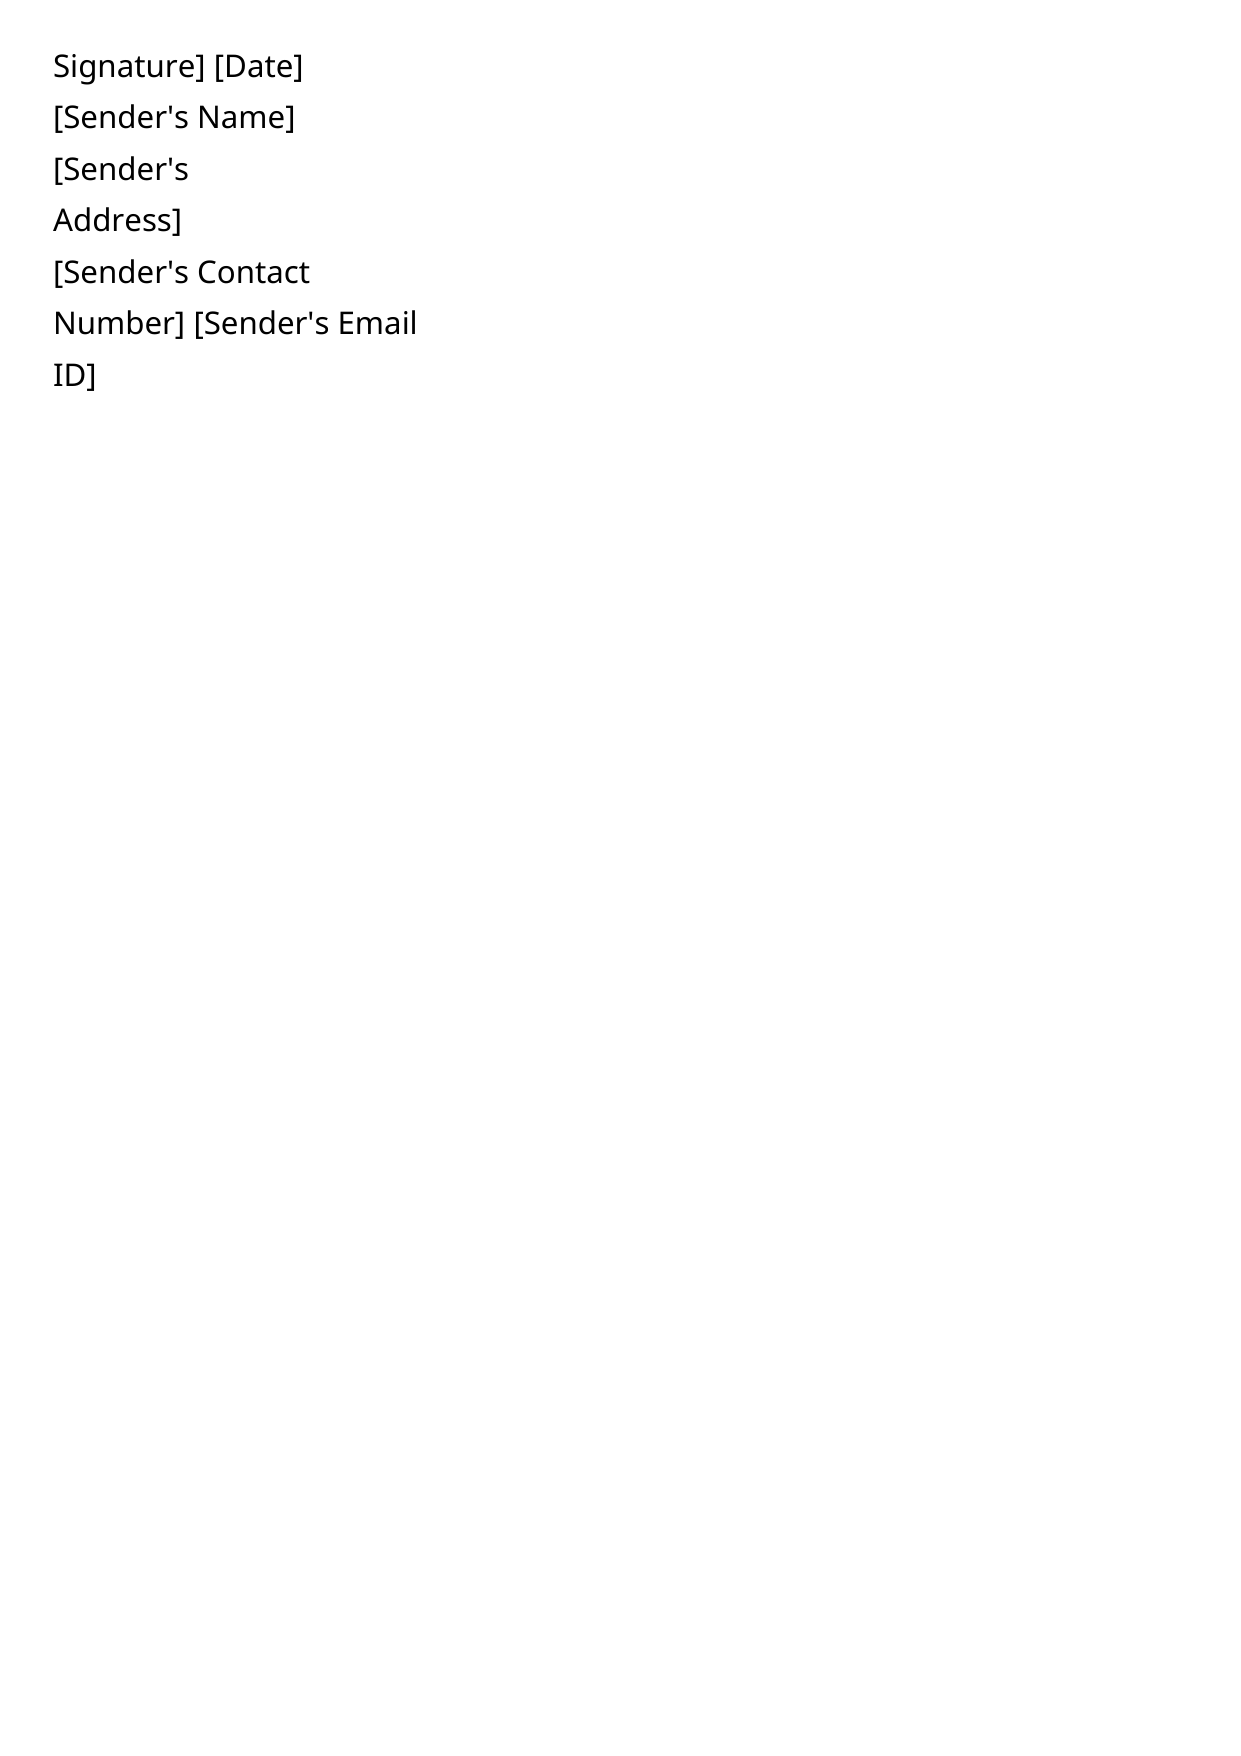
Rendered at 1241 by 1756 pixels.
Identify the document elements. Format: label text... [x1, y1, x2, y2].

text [53, 0, 337, 86]
text [Sender's Name] [Sender's Address] [53, 95, 317, 241]
text [Sender's Contact Number] [Sender's Email ID] [53, 250, 430, 395]
